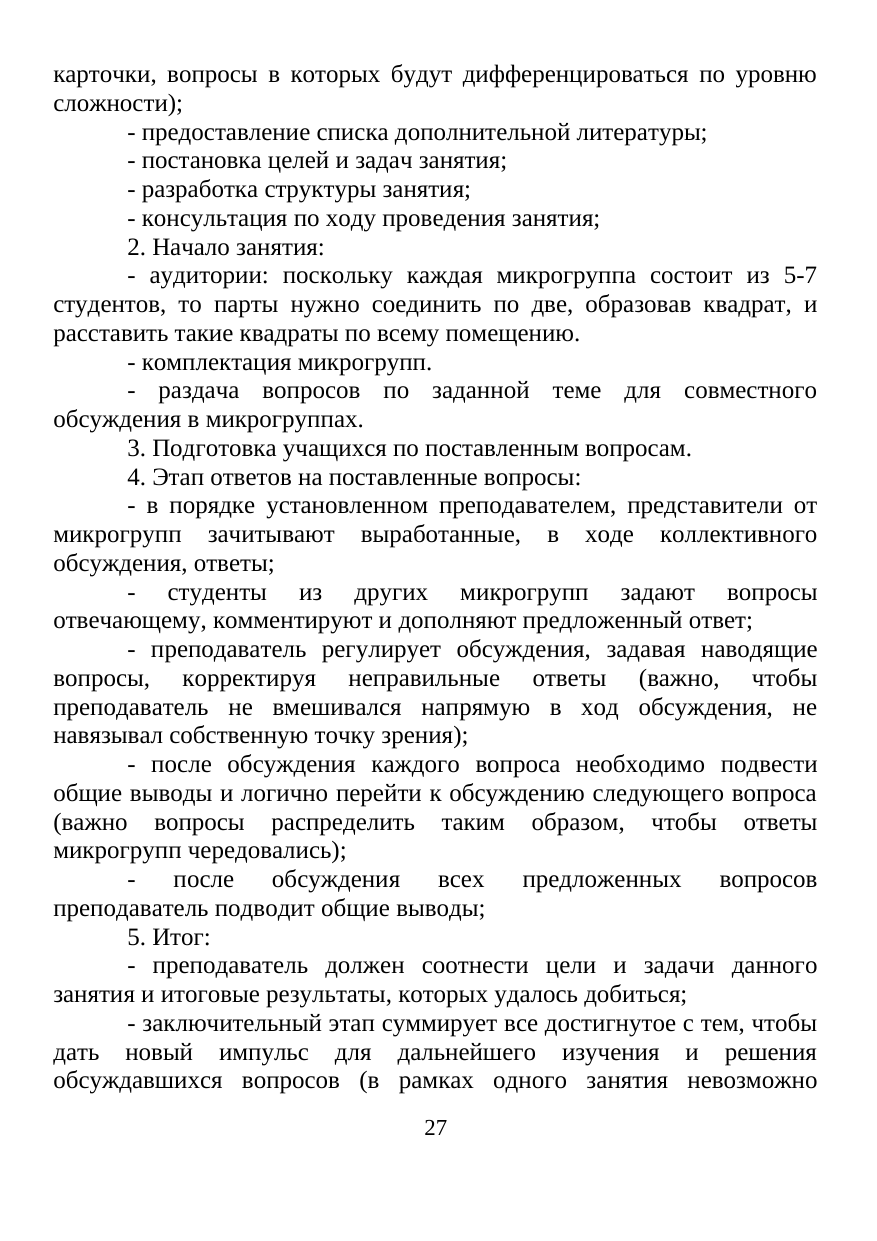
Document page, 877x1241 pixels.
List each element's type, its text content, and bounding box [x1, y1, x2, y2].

text - преподаватель регулирует обсуждения, задавая наводящие вопросы, корректируя неправильные ответы (важно, чтобы преподаватель не вмешивался напрямую в ход обсуждения, не навязывал собственную точку зрения); [53, 634, 818, 749]
text - раздача вопросов по заданной теме для совместного обсуждения в микрогруппах. [53, 375, 818, 433]
text - студенты из других микрогрупп задают вопросы отвечающему, комментируют и дополняют предложенный ответ; [53, 577, 818, 634]
text - аудитории: поскольку каждая микрогруппа состоит из 5-7 студентов, то парты нужно соединить по две, образовав квадрат, и расставить такие квадраты по всему помещению. [53, 260, 818, 347]
text - комплектация микрогрупп. [53, 347, 818, 375]
text 4. Этап ответов на поставленные вопросы: [53, 462, 818, 490]
text 3. Подготовка учащихся по поставленным вопросам. [53, 433, 818, 462]
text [53, 59, 818, 117]
text 2. Начало занятия: [53, 232, 818, 260]
text - в порядке установленном преподавателем, представители от микрогрупп зачитывают выработанные, в ходе коллективного обсуждения, ответы; [53, 490, 818, 577]
text - после обсуждения всех предложенных вопросов преподаватель подводит общие выводы; [53, 864, 818, 922]
text - преподаватель должен соотнести цели и задачи данного занятия и итоговые результаты, которых удалось добиться; [53, 950, 818, 1008]
text 5. Итог: [53, 922, 818, 950]
text - разработка структуры занятия; [53, 174, 818, 203]
text - после обсуждения каждого вопроса необходимо подвести общие выводы и логично перейти к обсуждению следующего вопроса (важно вопросы распределить таким образом, чтобы ответы микрогрупп чередовались); [53, 749, 818, 864]
text - консультация по ходу проведения занятия; [53, 203, 818, 232]
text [53, 1008, 818, 1094]
text - постановка целей и задач занятия; [53, 145, 818, 174]
text - предоставление списка дополнительной литературы; [53, 117, 818, 145]
